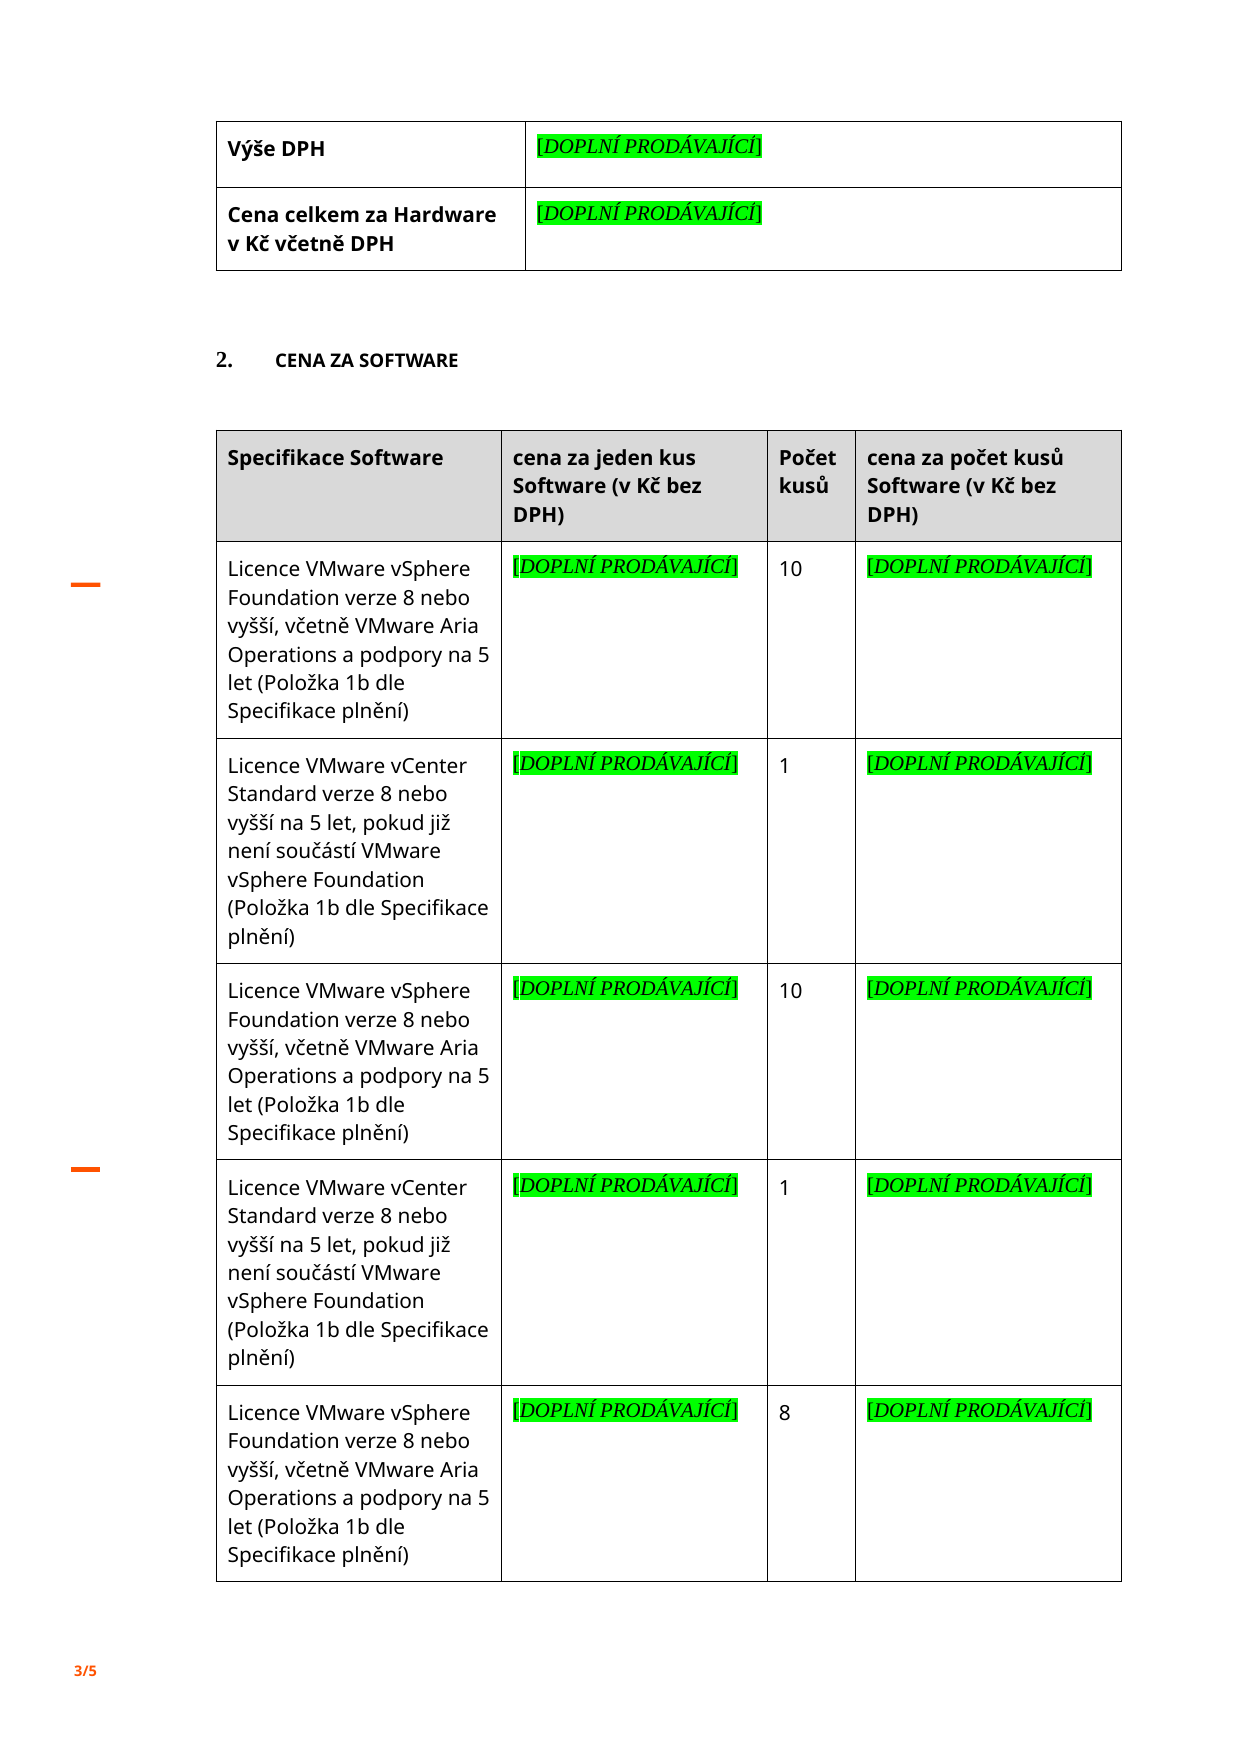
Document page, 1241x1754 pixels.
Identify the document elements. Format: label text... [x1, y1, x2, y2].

table_cell [DOPLNÍ PRODÁVAJÍCÍ] [526, 188, 1121, 270]
table_cell 1 [768, 1160, 855, 1384]
table_cell [DOPLNÍ PRODÁVAJÍCÍ] [856, 964, 1121, 1159]
table_cell [DOPLNÍ PRODÁVAJÍCÍ] [502, 739, 767, 963]
table_cell Licence VMware vSphere Foundation verze 8 nebo vyšší, včetně VMware Aria Operations a podpory na 5 let (Položka 1b dle Specifikace plnění) [217, 964, 501, 1159]
table_header Počet kusů [768, 431, 855, 541]
table_cell Licence VMware vCenter Standard verze 8 nebo vyšší na 5 let, pokud již není součástí VMware vSphere Foundation (Položka 1b dle Specifikace plnění) [217, 739, 501, 963]
table_cell Výše DPH [217, 122, 525, 187]
list cena za SOFTWARE [216, 347, 1122, 373]
table_cell 10 [768, 542, 855, 738]
table_cell [DOPLNÍ PRODÁVAJÍCÍ] [856, 1160, 1121, 1384]
table_cell Licence VMware vSphere Foundation verze 8 nebo vyšší, včetně VMware Aria Operations a podpory na 5 let (Položka 1b dle Specifikace plnění) [217, 542, 501, 738]
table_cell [856, 1386, 1121, 1581]
table_cell 8 [768, 1386, 855, 1581]
table_header Specifikace Software [217, 431, 501, 541]
table_cell 1 [768, 739, 855, 963]
table_cell [DOPLNÍ PRODÁVAJÍCÍ] [856, 739, 1121, 963]
table_header cena za počet kusů Software (v Kč bez DPH) [856, 431, 1121, 541]
table_cell Cena celkem za Hardware v Kč včetně DPH [217, 188, 525, 270]
table_cell [DOPLNÍ PRODÁVAJÍCÍ] [502, 964, 767, 1159]
table_header cena za jeden kus Software (v Kč bez DPH) [502, 431, 767, 541]
table_cell [DOPLNÍ PRODÁVAJÍCÍ] [502, 1160, 767, 1384]
table_cell Licence VMware vSphere Foundation verze 8 nebo vyšší, včetně VMware Aria Operations a podpory na 5 let (Položka 1b dle Specifikace plnění) [217, 1386, 501, 1581]
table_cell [526, 122, 1121, 187]
table_cell [DOPLNÍ PRODÁVAJÍCÍ] [502, 542, 767, 738]
table_cell Licence VMware vCenter Standard verze 8 nebo vyšší na 5 let, pokud již není součástí VMware vSphere Foundation (Položka 1b dle Specifikace plnění) [217, 1160, 501, 1384]
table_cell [502, 1386, 767, 1581]
table_cell 10 [768, 964, 855, 1159]
table_cell [DOPLNÍ PRODÁVAJÍCÍ] [856, 542, 1121, 738]
